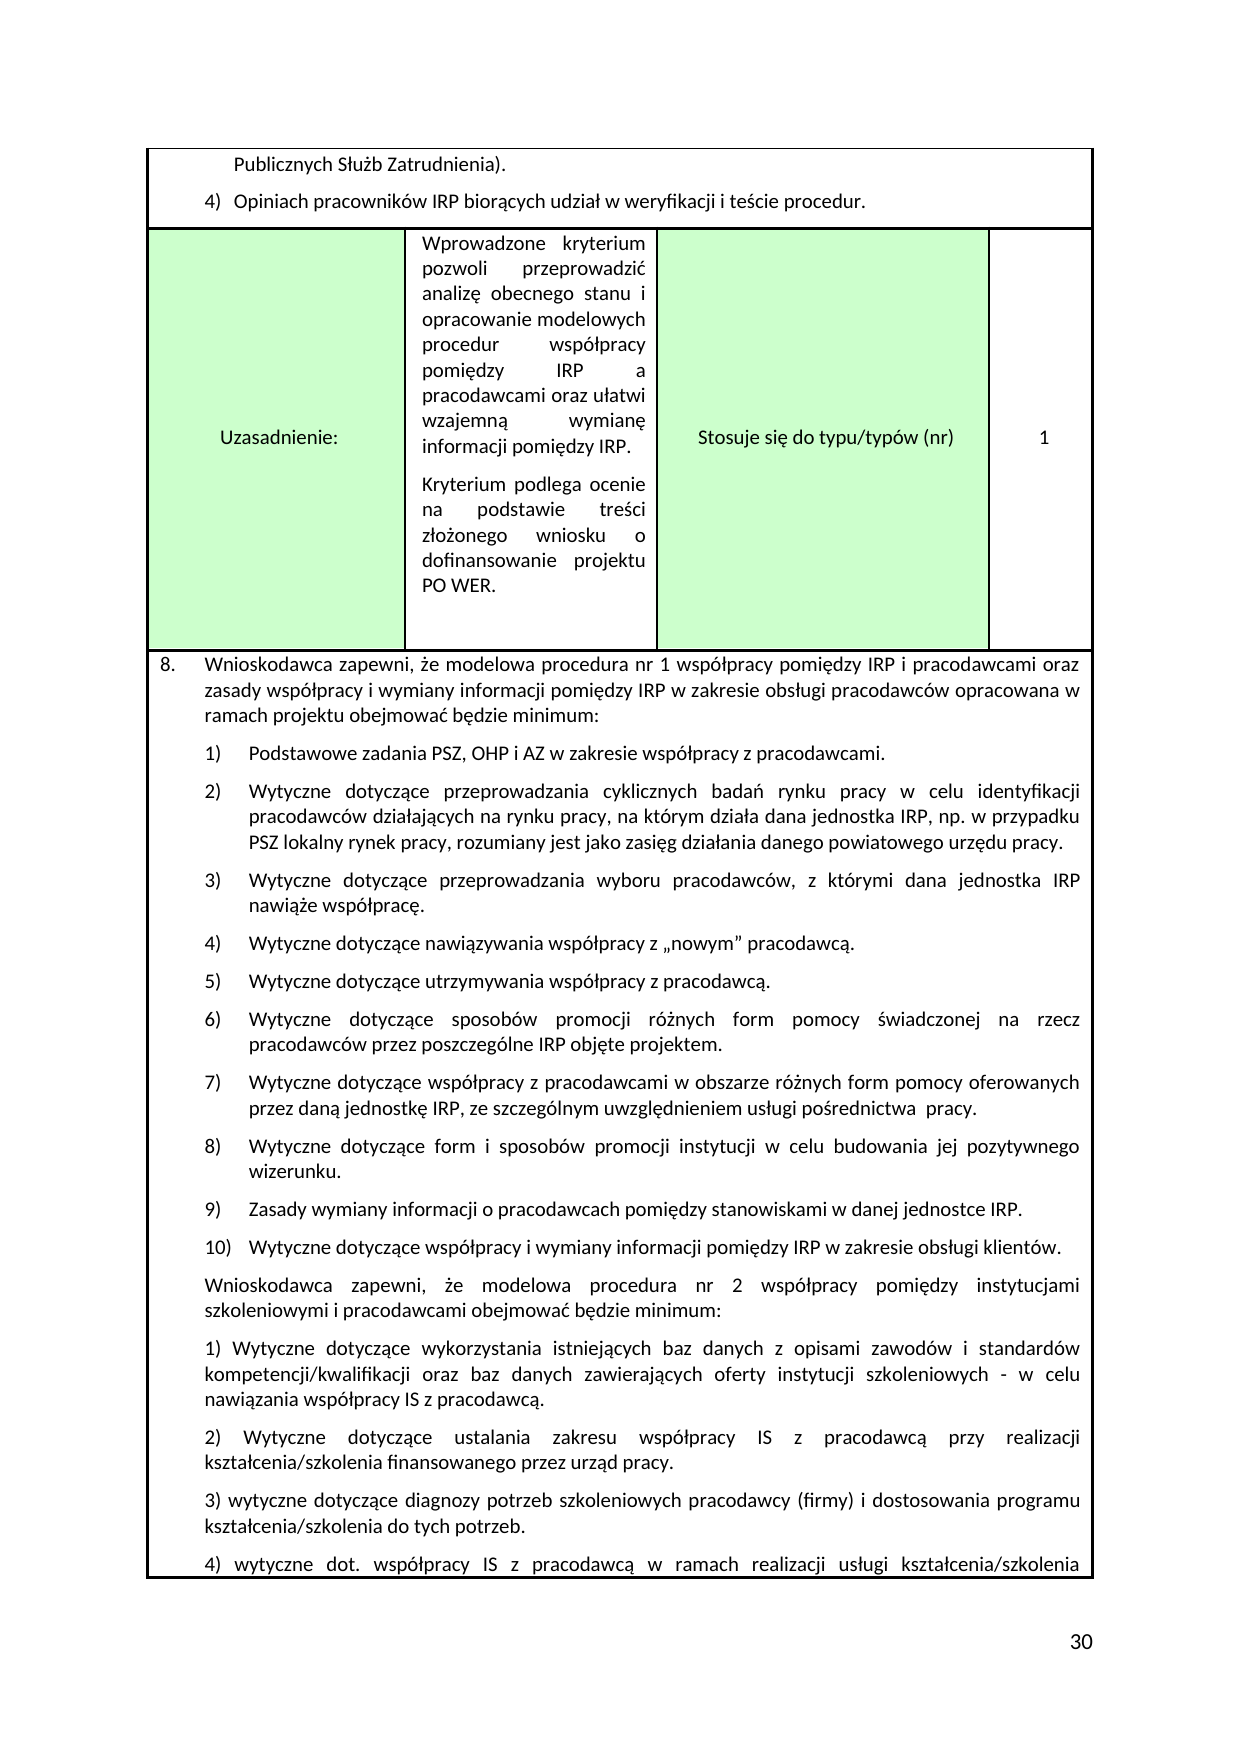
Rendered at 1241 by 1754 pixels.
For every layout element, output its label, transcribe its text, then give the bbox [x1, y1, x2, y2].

table_cell Uzasadnienie: [149, 230, 404, 648]
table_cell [149, 149, 1091, 227]
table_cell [149, 652, 1091, 1576]
table_cell Wprowadzone kryterium pozwoli przeprowadzić analizę obecnego stanu i opracowanie modelowych procedur współpracy pomiędzy IRP a pracodawcami oraz ułatwi wzajemną wymianę informacji pomiędzy IRP. Kryterium podlega ocenie na podstawie treści złożonego wniosku o dofinansowanie projektu PO WER. [406, 230, 656, 648]
table_cell 1 [990, 230, 1091, 648]
table_cell Stosuje się do typu/typów (nr) [658, 230, 988, 648]
